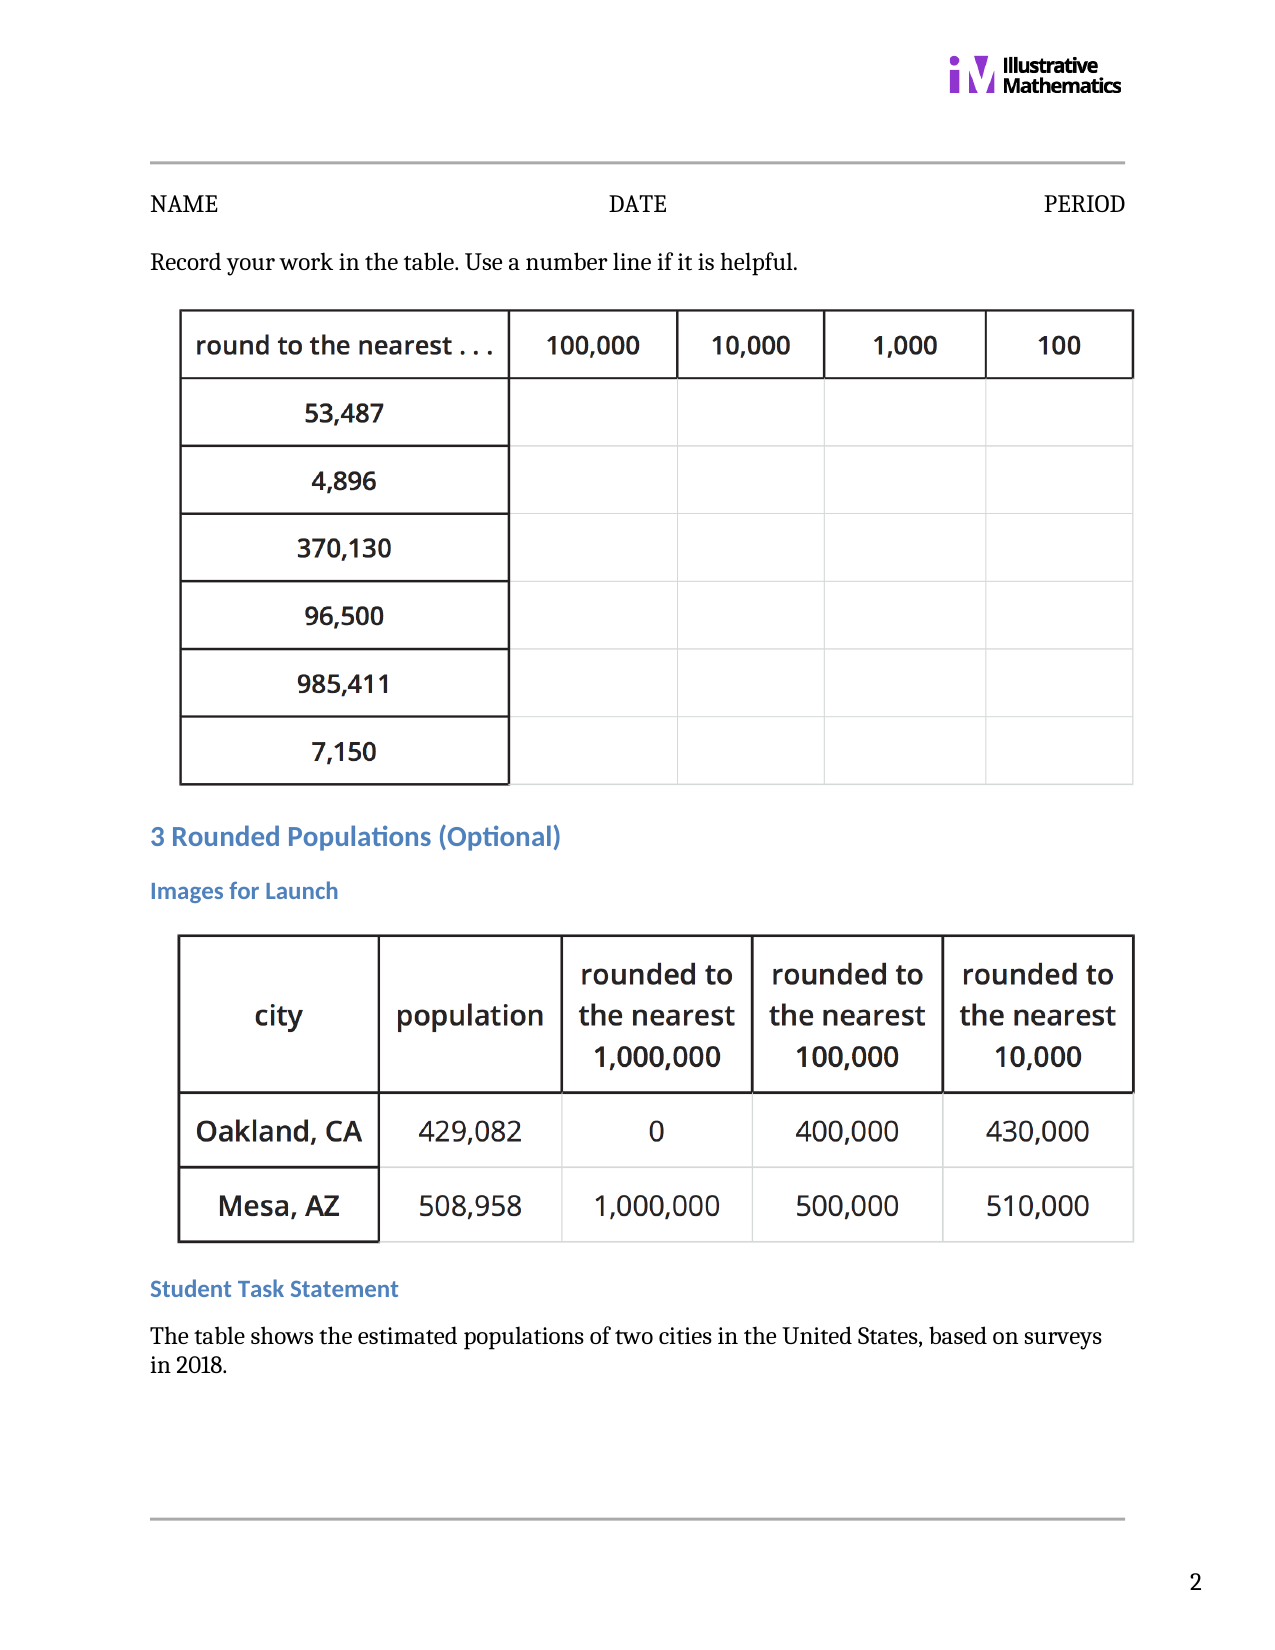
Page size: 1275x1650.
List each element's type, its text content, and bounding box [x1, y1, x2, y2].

subtitle Images for Launch [150, 875, 1125, 906]
picture [168, 295, 1144, 798]
subtitle 3 Rounded Populations (Optional) [150, 818, 1125, 854]
subtitle Student Task Statement [150, 1273, 1125, 1303]
picture [168, 924, 1144, 1252]
text The table shows the estimated populations of two cities in the United States, based on surveys in 2018. [150, 1322, 1125, 1379]
picture [949, 55, 1121, 93]
text Record your work in the table. Use a number line if it is helpful. [150, 247, 1125, 276]
